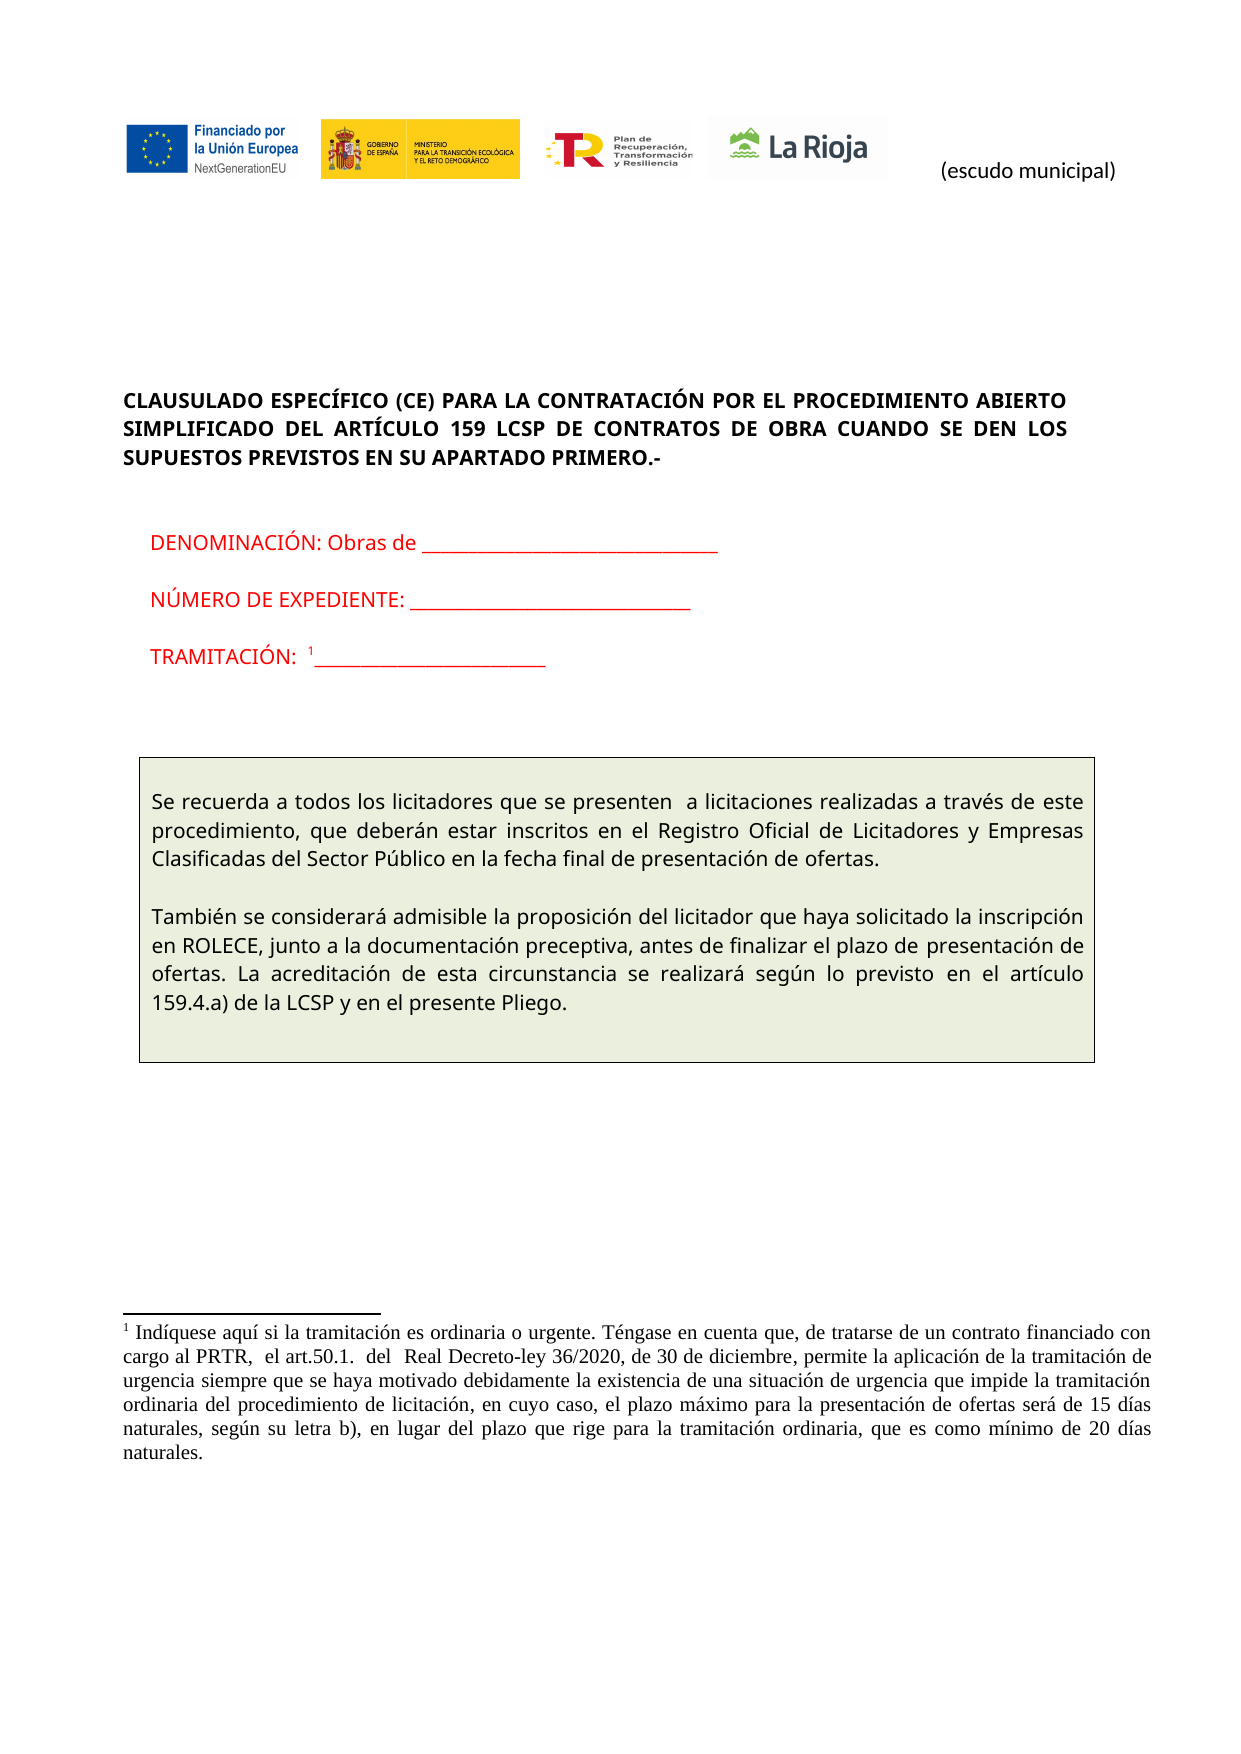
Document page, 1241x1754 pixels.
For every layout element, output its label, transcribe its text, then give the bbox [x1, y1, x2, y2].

text NÚMERO DE EXPEDIENTE: _______________________________ [150, 585, 1153, 613]
text TRAMITACIÓN: _________________________ [150, 642, 1153, 670]
text CLAUSULADO ESPECÍFICO (CE) PARA LA CONTRATACIÓN POR EL PROCEDIMIENTO ABIERTO SIMPLIFICADO DEL ARTÍCULO 159 LCSP DE CONTRATOS DE OBRA CUANDO SE DEN LOS SUPUESTOS PREVISTOS EN SU APARTADO PRIMERO.- [123, 386, 1067, 471]
text DENOMINACIÓN: Obras de ________________________________ [150, 528, 1091, 557]
picture [708, 115, 889, 179]
picture [122, 117, 301, 179]
table_header Se recuerda a todos los licitadores que se presenten a licitaciones realizadas a través de este procedimiento, que deberán estar inscritos en el Registro Oficial de Licitadores y Empresas Clasificadas del Sector Público en la fecha final de presentación de ofertas. También se considerará admisible la proposición del licitador que haya solicitado la inscripción en ROLECE, junto a la documentación preceptiva, antes de finalizar el plazo de presentación de ofertas. La acreditación de esta circunstancia se realizará según lo previsto en el artículo 159.4.a) de la LCSP y en el presente Pliego. [140, 758, 1094, 1062]
picture [321, 119, 520, 179]
picture [545, 121, 693, 179]
